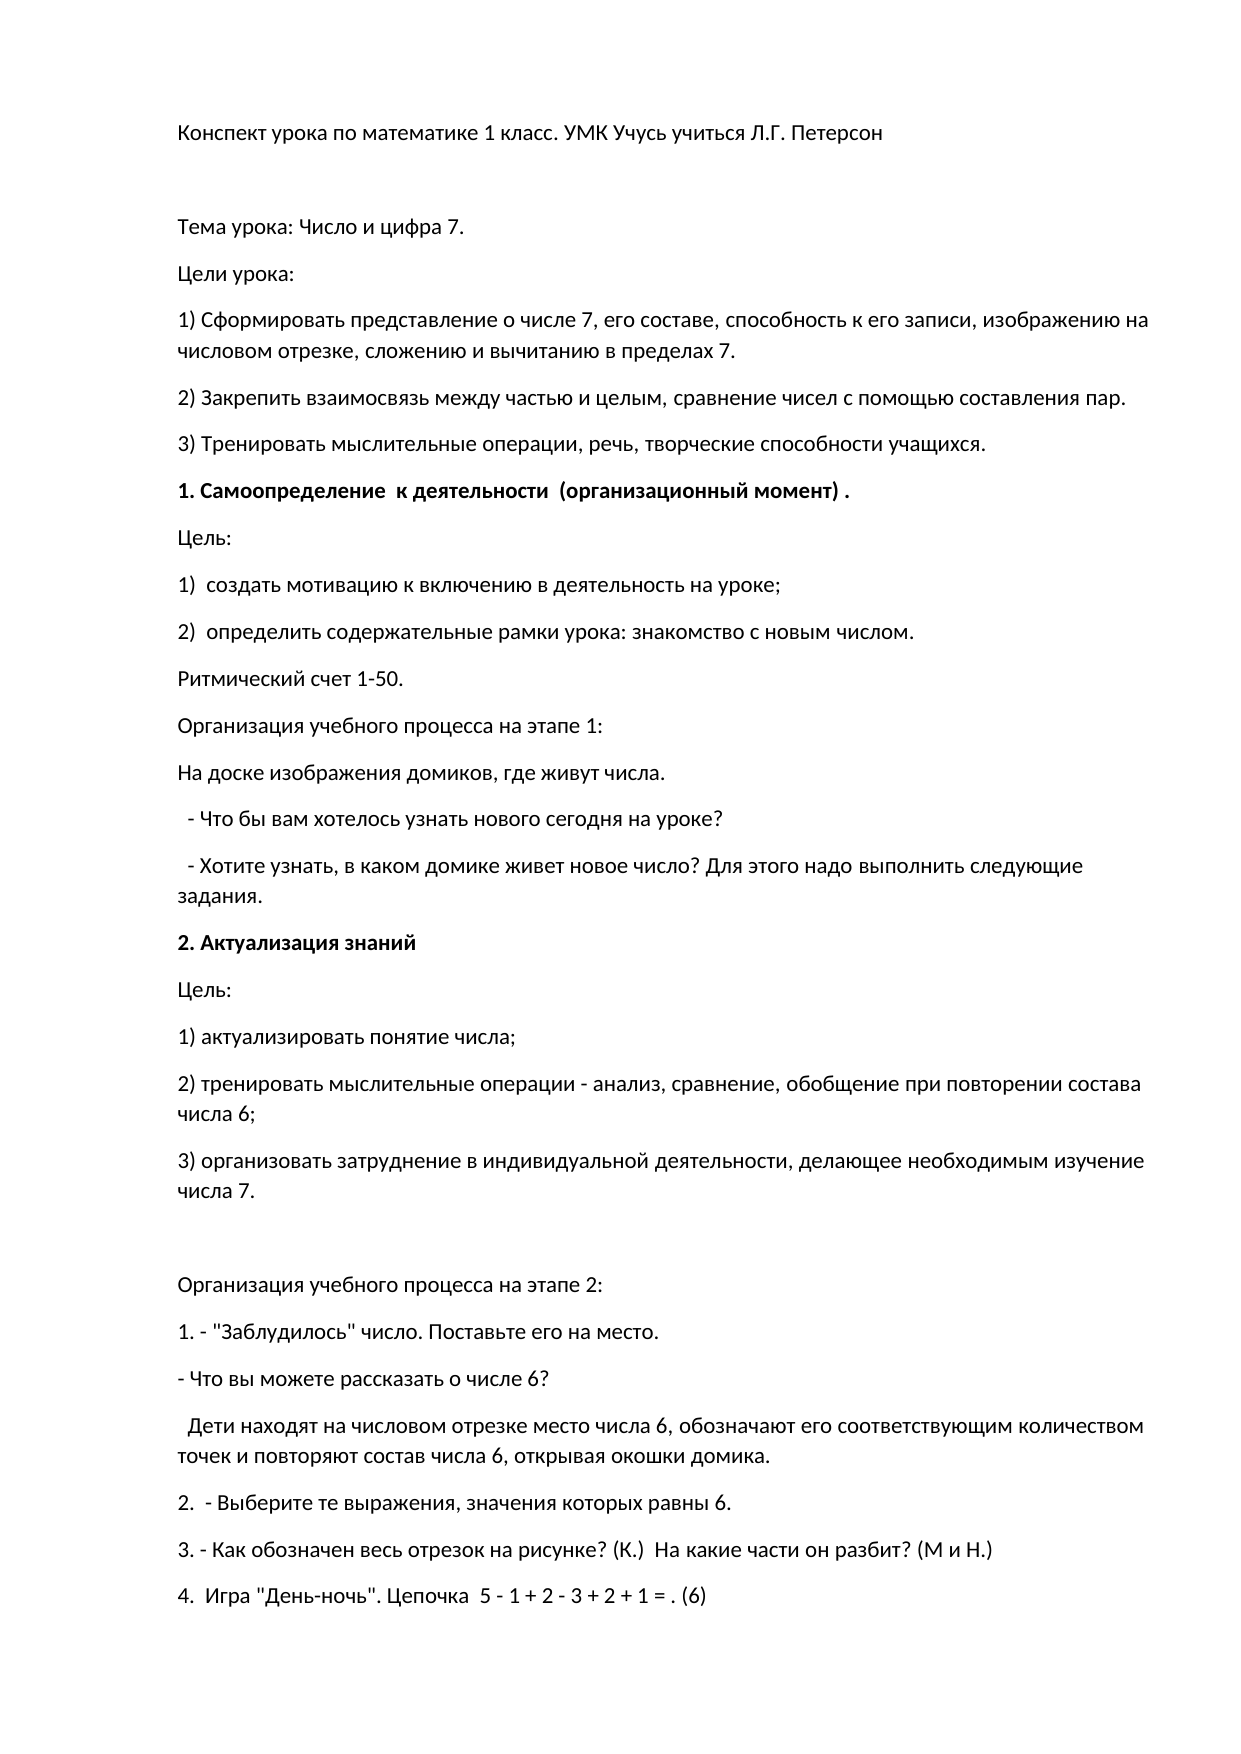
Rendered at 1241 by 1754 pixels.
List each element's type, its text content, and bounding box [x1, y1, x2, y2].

text Цель: [177, 975, 1152, 1003]
text 1. Самоопределение к деятельности (организационный момент) . [177, 476, 1152, 504]
text 1) актуализировать понятие числа; [177, 1022, 1152, 1050]
text 3. - Как обозначен весь отрезок на рисунке? (К.) На ​какие части он разбит? (М и Н.) [177, 1535, 1152, 1563]
text 2. Актуализация знаний [177, 928, 1152, 957]
text Тема урока: Число и цифра 7. [177, 212, 1152, 240]
text Конспект урока по математике 1 класс. УМК Учусь учиться Л.Г. Петерсон [177, 118, 1152, 146]
text 2) Закрепить взаимосвязь между частью и целым, ​сравнение чисел с помощью составления пар. [177, 383, 1152, 411]
text Ритмический счет 1-50. [177, 664, 1152, 692]
text 3) Тренировать мыслительные операции, речь, ​творческие способности учащихся. [177, 429, 1152, 458]
text - Что вы можете рассказать о числе 6? [177, 1364, 1152, 1392]
text 3) организовать затруднение в индивидуальной деятельности, делающее необходимым изучение числа 7. [177, 1146, 1152, 1204]
text 2. - Выберите те выражения, значения которых равны 6. [177, 1488, 1152, 1516]
text 4. Игра "День-ночь". Цепочка 5 - 1 + 2 - 3 + 2 + 1 = . (6) [177, 1582, 1152, 1610]
text Цели урока: [177, 259, 1152, 287]
text Организация учебного процесса на этапе 1: [177, 711, 1152, 739]
text На доске изображения домиков, где живут числа. [177, 758, 1152, 786]
text 2) тренировать мыслительные операции - анализ, сравнение, обобщение при повторении состава числа 6; [177, 1069, 1152, 1127]
text 2) определить содержательные рамки урока: знакомство с новым ​числом. [177, 617, 1152, 645]
text 1. - "Заблудилось" число. Поставьте его на место. [177, 1317, 1152, 1345]
text - Что бы вам хотелось узнать нового сегодня на уроке? [177, 804, 1152, 833]
text Организация учебного процесса на этапе 2: [177, 1270, 1152, 1298]
text - Хотите узнать, в каком домике живет новое число? Для этого надо выполнить следующие задания. [177, 851, 1152, 910]
text 1) создать мотивацию к включению в деятельность на уроке; [177, 570, 1152, 598]
text 1) Сформировать представление о числе 7, его составе, ​способность к его записи, изображению на числовом отрезке, сложению и вычитанию в пределах 7. [177, 306, 1152, 364]
text Дети находят на числовом отрезке место числа 6, обозначают его соответствующим количеством точек и ​повторяют состав числа 6, открывая окошки домика. [177, 1411, 1152, 1469]
text Цель: [177, 523, 1152, 551]
